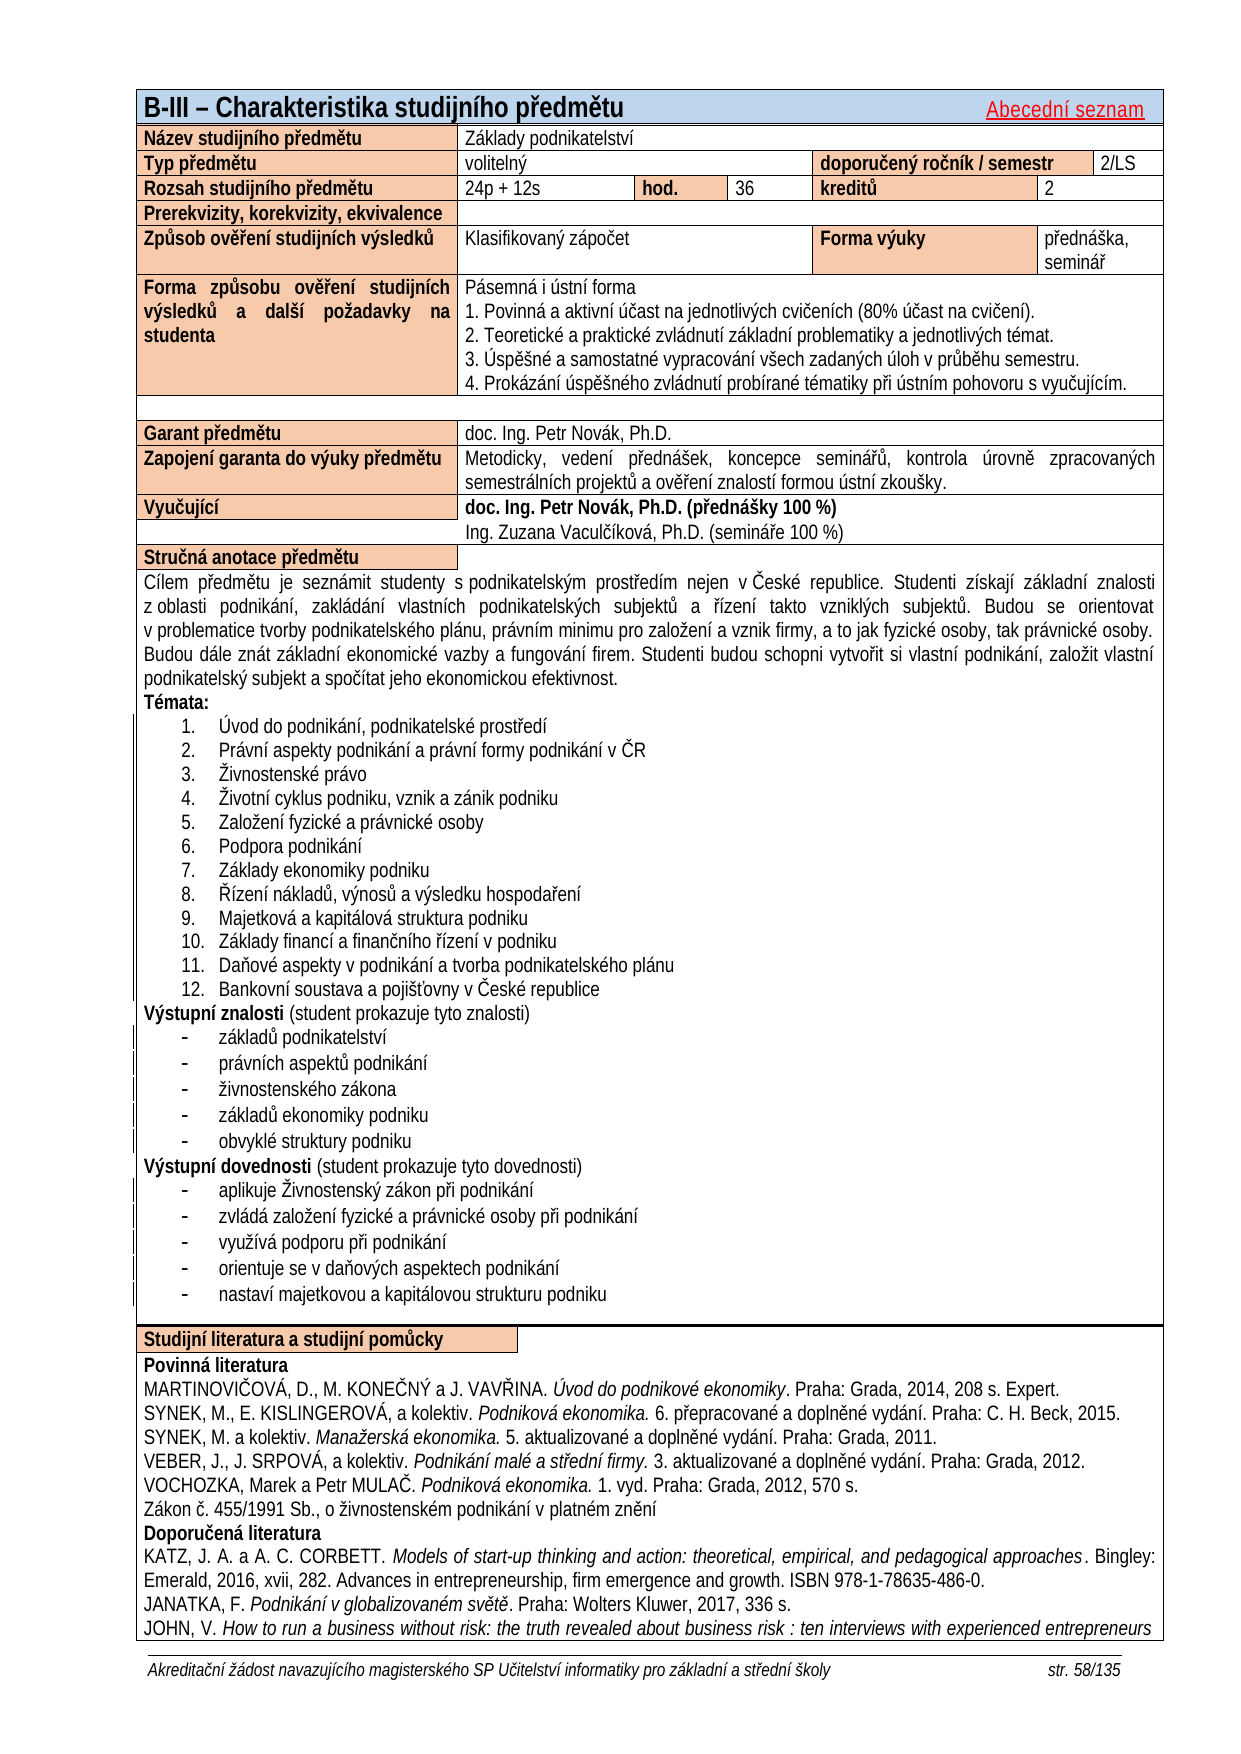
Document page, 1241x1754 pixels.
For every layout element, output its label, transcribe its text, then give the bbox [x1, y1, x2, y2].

table_cell Pásemná i ústní forma 1. Povinná a aktivní účast na jednotlivých cvičeních (80% účast na cvičení). 2. Teoretické a praktické zvládnutí základní problematiky a jednotlivých témat. 3. Úspěšné a samostatné vypracování všech zadaných úloh v průběhu semestru. 4. Prokázání úspěšného zvládnutí probírané tématiky při ústním pohovoru s vyučujícím. [458, 275, 1163, 395]
table_cell Vyučující [137, 495, 457, 519]
table_cell 24p + 12s [458, 176, 634, 200]
table_cell doc. Ing. Petr Novák, Ph.D. (přednášky 100 %) [458, 495, 1163, 519]
table_cell [137, 396, 1163, 420]
table_cell kreditů [813, 176, 1037, 200]
table_cell Garant předmětu [137, 421, 457, 445]
table_cell [458, 201, 1163, 225]
table_cell hod. [635, 176, 727, 200]
table_header B-III – Charakteristika studijního předmětu [137, 90, 1163, 123]
table_cell Studijní literatura a studijní pomůcky [137, 1327, 517, 1352]
table_cell Způsob ověření studijních výsledků [137, 226, 457, 274]
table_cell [137, 1352, 1163, 1640]
table_cell 2 [1038, 176, 1163, 200]
table_cell Ing. Zuzana Vaculčíková, Ph.D. (semináře 100 %) [137, 519, 1163, 544]
table_cell Klasifikovaný zápočet [458, 226, 812, 274]
table_cell Zapojení garanta do výuky předmětu [137, 446, 457, 494]
table_cell [518, 1327, 1163, 1352]
table_cell volitelný [458, 151, 812, 175]
table_cell doc. Ing. Petr Novák, Ph.D. [458, 421, 1163, 445]
table_cell Forma způsobu ověření studijních výsledků a další požadavky na studenta [137, 275, 457, 395]
table_cell Typ předmětu [137, 151, 457, 175]
table_cell Rozsah studijního předmětu [137, 176, 457, 200]
table_cell Základy podnikatelství [458, 126, 1163, 150]
table_cell Prerekvizity, korekvizity, ekvivalence [137, 201, 457, 225]
table_cell přednáška, seminář [1038, 226, 1163, 274]
table_cell Cílem předmětu je seznámit studenty s podnikatelským prostředím nejen v České republice. Studenti získají základní znalosti z oblasti podnikání, zakládání vlastních podnikatelských subjektů a řízení takto vzniklých subjektů. Budou se orientovat v problematice tvorby podnikatelského plánu, právním minimu pro založení a vznik firmy, a to jak fyzické osoby, tak právnické osoby. Budou dále znát základní ekonomické vazby a fungování firem. Studenti budou schopni vytvořit si vlastní podnikání, založit vlastní podnikatelský subjekt a spočítat jeho ekonomickou efektivnost. Témata: Úvod do podnikání, podnikatelské prostředí Právní aspekty podnikání a právní formy podnikání v ČR Živnostenské právo Životní cyklus podniku, vznik a zánik podniku Založení fyzické a právnické osoby Podpora podnikání Základy ekonomiky podniku Řízení nákladů, výnosů a výsledku hospodaření Majetková a kapitálová struktura podniku Základy financí a finančního řízení v podniku Daňové aspekty v podnikání a tvorba podnikatelského plánu Bankovní soustava a pojišťovny v České republice Výstupní znalosti (student prokazuje tyto znalosti) základů podnikatelství právních aspektů podnikání živnostenského zákona základů ekonomiky podniku obvyklé struktury podniku Výstupní dovednosti (student prokazuje tyto dovednosti) aplikuje Živnostenský zákon při podnikání zvládá založení fyzické a právnické osoby při podnikání využívá podporu při podnikání orientuje se v daňových aspektech podnikání nastaví majetkovou a kapitálovou strukturu podniku [137, 569, 1163, 1324]
table_cell 2/LS [1094, 151, 1163, 175]
table_cell Stručná anotace předmětu [137, 545, 457, 569]
table_cell 36 [728, 176, 812, 200]
table_cell Název studijního předmětu [137, 126, 457, 150]
table_cell [458, 545, 1163, 569]
table_cell Forma výuky [813, 226, 1037, 274]
table_cell doporučený ročník / semestr [813, 151, 1093, 175]
table_cell Metodicky, vedení přednášek, koncepce seminářů, kontrola úrovně zpracovaných semestrálních projektů a ověření znalostí formou ústní zkoušky. [458, 446, 1163, 494]
